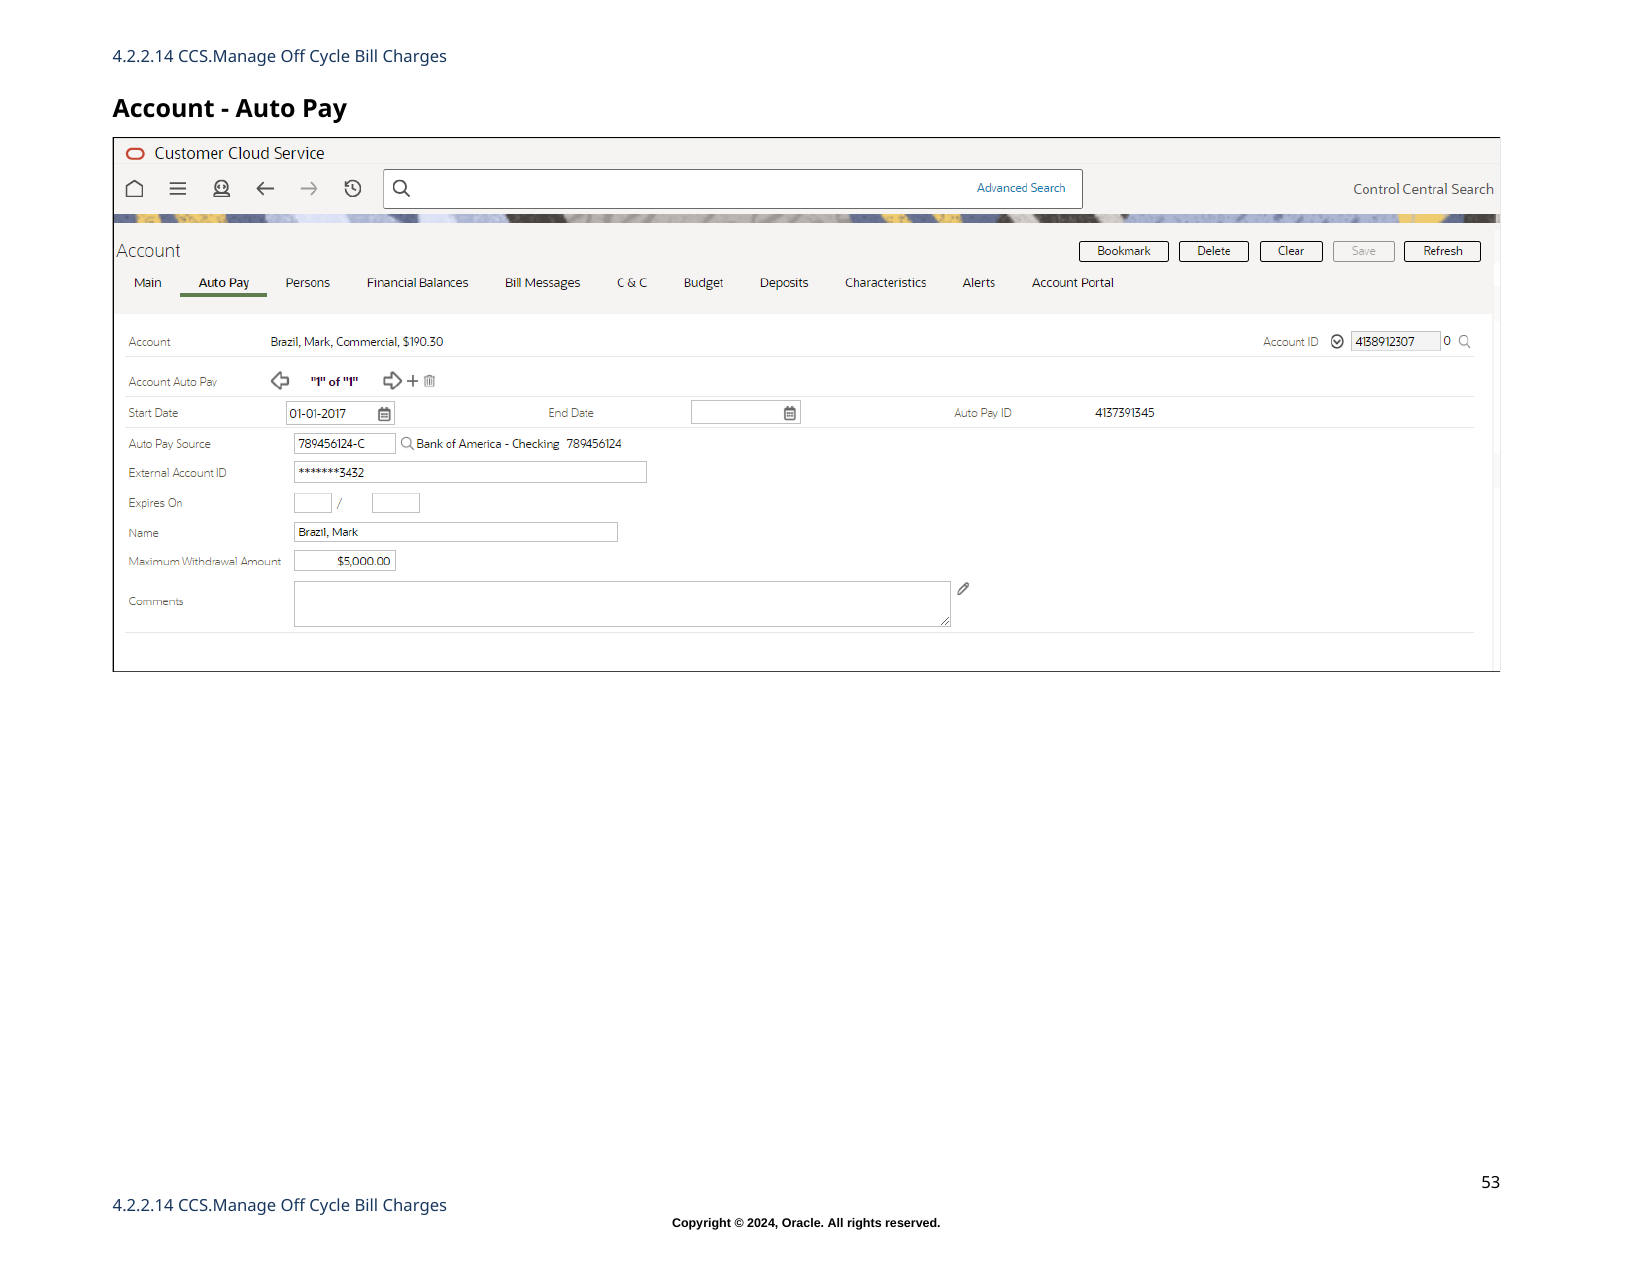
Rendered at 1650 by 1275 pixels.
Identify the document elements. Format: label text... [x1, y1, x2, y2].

subtitle Account - Auto Pay [112, 90, 1500, 124]
picture [112, 137, 1500, 672]
